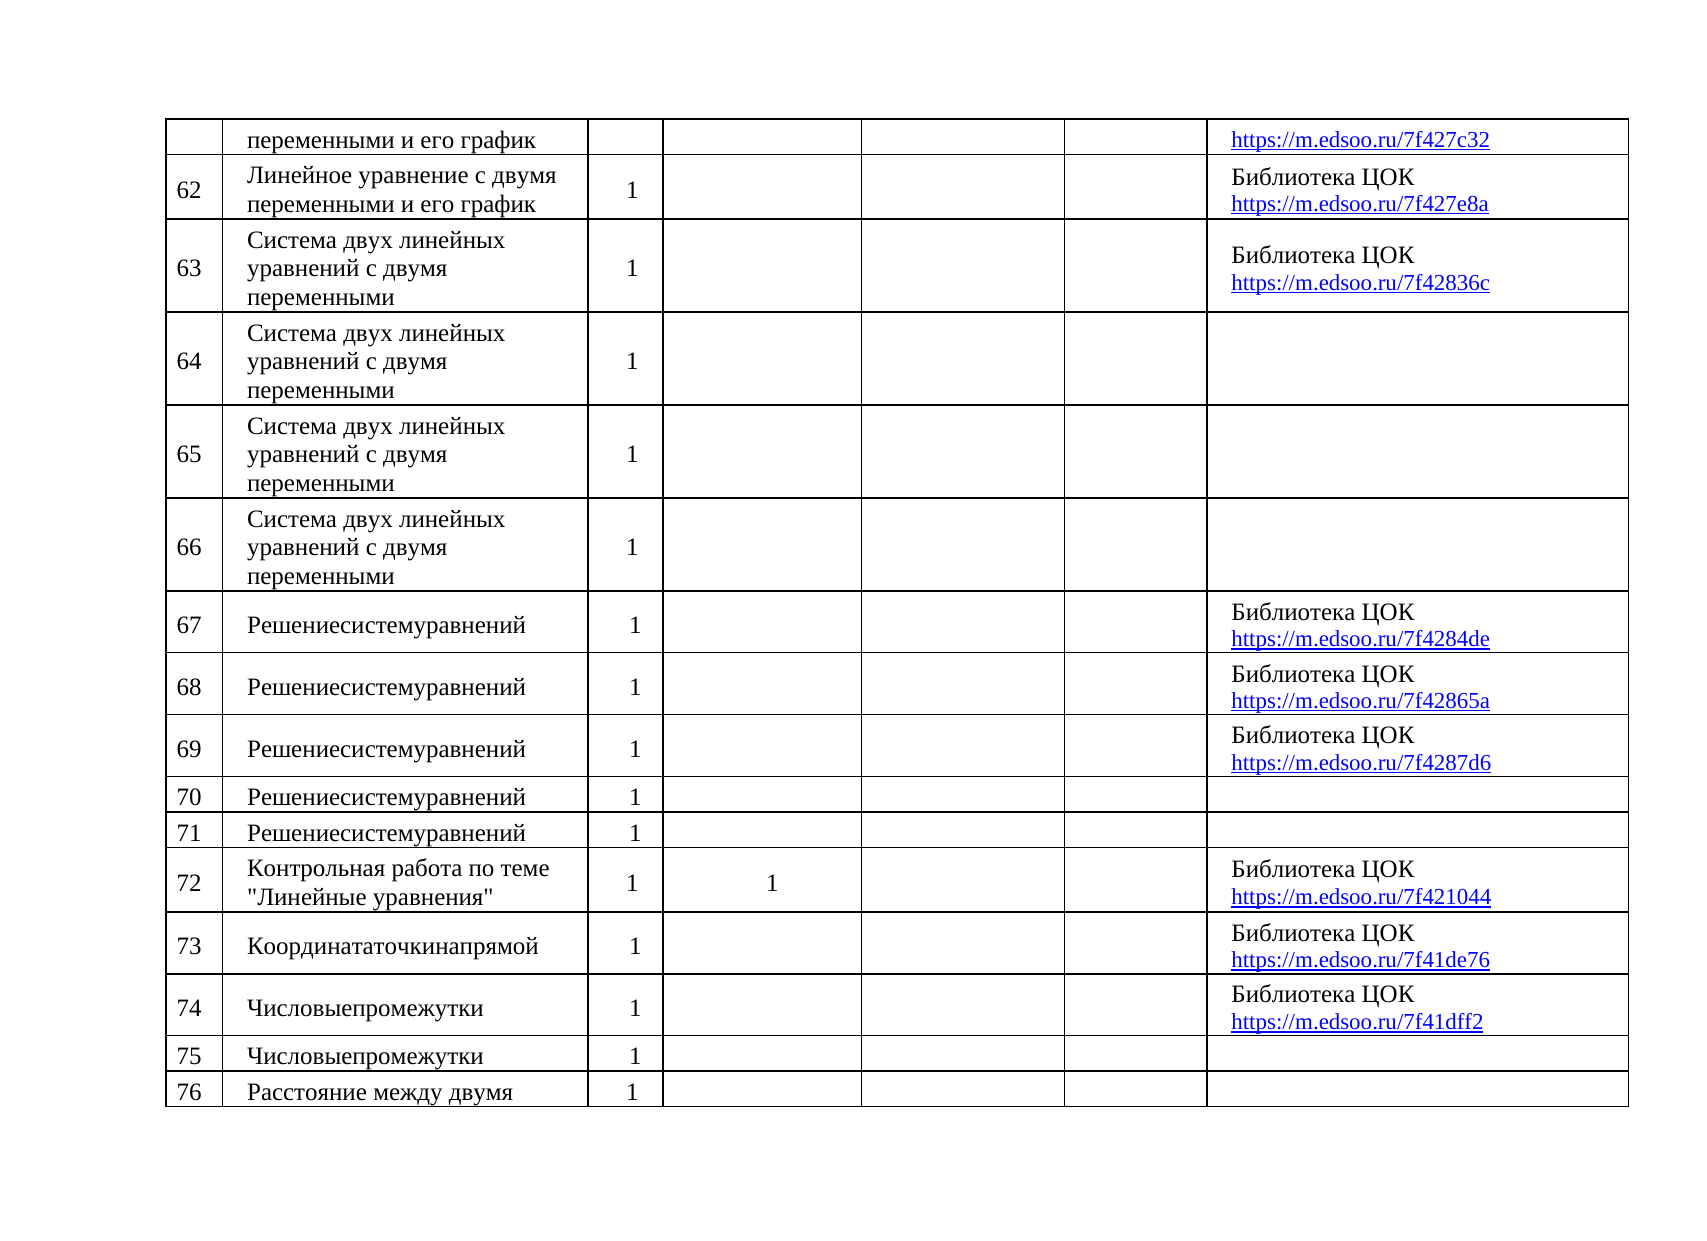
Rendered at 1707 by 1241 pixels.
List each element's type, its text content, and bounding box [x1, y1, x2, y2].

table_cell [1208, 120, 1628, 154]
table_cell [862, 499, 1064, 590]
table_cell 1 [589, 220, 662, 311]
table_cell [1065, 155, 1206, 218]
table_cell 1 [589, 120, 662, 154]
table_cell [862, 155, 1064, 218]
table_cell [862, 1036, 1064, 1070]
table_cell [664, 813, 861, 847]
table_cell 62 [167, 155, 222, 218]
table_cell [223, 120, 587, 154]
table_cell [1065, 777, 1206, 811]
table_cell [1208, 313, 1628, 404]
table_cell [1065, 975, 1206, 1035]
table_cell 1 [589, 499, 662, 590]
table_cell 1 [589, 715, 662, 776]
table_cell [1208, 1036, 1628, 1070]
table_cell Решениесистемуравнений [223, 653, 587, 714]
table_cell Решениесистемуравнений [223, 777, 587, 811]
table_cell [664, 120, 861, 154]
table_cell [664, 1036, 861, 1070]
table_cell Решениесистемуравнений [223, 813, 587, 847]
table_cell [1065, 1036, 1206, 1070]
table_cell [862, 1072, 1064, 1106]
table_cell Библиотека ЦОК https://m.edsoo.ru/7f4287d6 [1208, 715, 1628, 776]
table_cell Система двух линейных уравнений с двумя переменными [223, 499, 587, 590]
table_cell 1 [589, 313, 662, 404]
table_cell [1065, 1072, 1206, 1106]
table_cell 71 [167, 813, 222, 847]
table_cell [664, 155, 861, 218]
table_cell [1208, 777, 1628, 811]
table_cell [664, 913, 861, 973]
table_cell [1065, 813, 1206, 847]
table_cell 70 [167, 777, 222, 811]
table_cell Контрольная работа по теме "Линейные уравнения" [223, 848, 587, 911]
table_cell [862, 653, 1064, 714]
table_cell Библиотека ЦОК https://m.edsoo.ru/7f41de76 [1208, 913, 1628, 973]
table_cell 63 [167, 220, 222, 311]
table_cell 1 [589, 406, 662, 497]
table_cell 76 [167, 1072, 222, 1106]
table_cell [1065, 220, 1206, 311]
table_cell Числовыепромежутки [223, 975, 587, 1035]
table_cell 64 [167, 313, 222, 404]
table_cell [664, 592, 861, 652]
table_cell Библиотека ЦОК https://m.edsoo.ru/7f4284de [1208, 592, 1628, 652]
table_cell [862, 120, 1064, 154]
table_cell [664, 975, 861, 1035]
table_cell [1065, 848, 1206, 911]
table_cell 73 [167, 913, 222, 973]
table_cell 1 [589, 913, 662, 973]
table_cell Система двух линейных уравнений с двумя переменными [223, 406, 587, 497]
table_cell [664, 499, 861, 590]
table_cell [664, 313, 861, 404]
table_cell 61 [167, 120, 222, 154]
table_cell 74 [167, 975, 222, 1035]
table_cell 72 [167, 848, 222, 911]
table_cell [862, 715, 1064, 776]
table_cell [664, 1072, 861, 1106]
table_cell [664, 777, 861, 811]
table_cell [1208, 813, 1628, 847]
table_cell [1065, 499, 1206, 590]
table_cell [223, 1072, 587, 1106]
table_cell 1 [589, 1072, 662, 1106]
table_cell Библиотека ЦОК https://m.edsoo.ru/7f427e8a [1208, 155, 1628, 218]
table_cell [862, 777, 1064, 811]
table_cell Библиотека ЦОК https://m.edsoo.ru/7f421044 [1208, 848, 1628, 911]
table_cell [1065, 715, 1206, 776]
table_cell [1208, 1072, 1628, 1106]
table_cell 65 [167, 406, 222, 497]
table_cell Библиотека ЦОК https://m.edsoo.ru/7f42836c [1208, 220, 1628, 311]
table_cell [862, 975, 1064, 1035]
table_cell 1 [589, 848, 662, 911]
table_cell [1065, 406, 1206, 497]
table_cell [862, 913, 1064, 973]
table_cell Система двух линейных уравнений с двумя переменными [223, 220, 587, 311]
table_cell [664, 653, 861, 714]
table_cell 1 [589, 653, 662, 714]
table_cell [664, 715, 861, 776]
table_cell Библиотека ЦОК https://m.edsoo.ru/7f41dff2 [1208, 975, 1628, 1035]
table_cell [223, 155, 587, 218]
table_cell Система двух линейных уравнений с двумя переменными [223, 313, 587, 404]
table_cell 1 [589, 1036, 662, 1070]
table_cell [862, 220, 1064, 311]
table_cell 68 [167, 653, 222, 714]
table_cell [1065, 653, 1206, 714]
table_cell 1 [589, 777, 662, 811]
table_cell Координататочкинапрямой [223, 913, 587, 973]
table_cell 67 [167, 592, 222, 652]
table_cell [862, 848, 1064, 911]
table_cell Решениесистемуравнений [223, 715, 587, 776]
table_cell [1208, 499, 1628, 590]
table_cell [862, 406, 1064, 497]
table_cell 66 [167, 499, 222, 590]
table_cell 1 [664, 848, 861, 911]
table_cell 1 [589, 975, 662, 1035]
table_cell [862, 813, 1064, 847]
table_cell Библиотека ЦОК https://m.edsoo.ru/7f42865a [1208, 653, 1628, 714]
table_cell [664, 220, 861, 311]
table_cell [1065, 592, 1206, 652]
table_cell [1065, 913, 1206, 973]
table_cell [1065, 120, 1206, 154]
table_cell [1208, 406, 1628, 497]
table_cell [862, 313, 1064, 404]
table_cell 1 [589, 155, 662, 218]
table_cell 1 [589, 592, 662, 652]
table_cell 1 [589, 813, 662, 847]
table_cell Решениесистемуравнений [223, 592, 587, 652]
table_cell [862, 592, 1064, 652]
table_cell Числовыепромежутки [223, 1036, 587, 1070]
table_cell 69 [167, 715, 222, 776]
table_cell [1065, 313, 1206, 404]
table_cell 75 [167, 1036, 222, 1070]
table_cell [664, 406, 861, 497]
